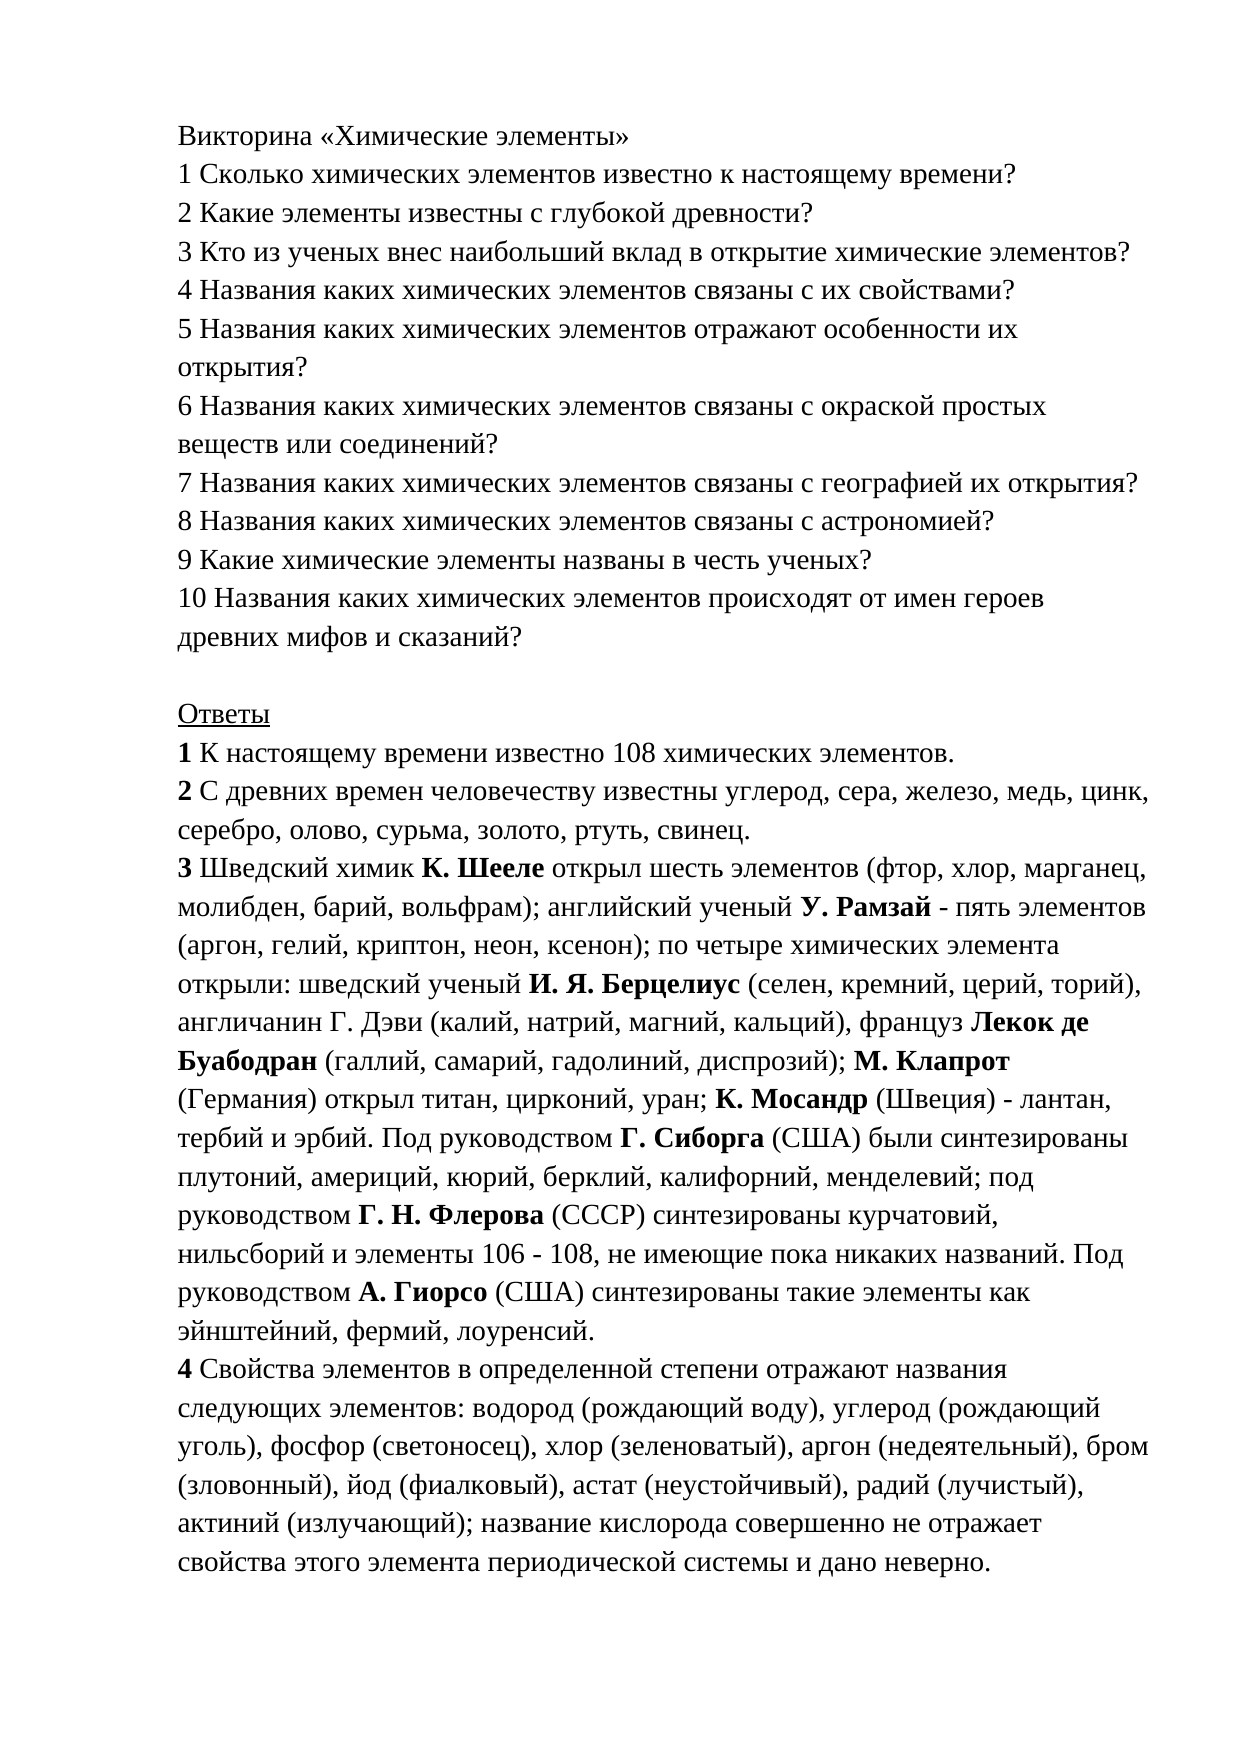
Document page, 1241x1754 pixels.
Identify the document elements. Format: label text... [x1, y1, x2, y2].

text 7 Названия каких химических элементов связаны с географией их открытия? [177, 465, 1152, 498]
text 9 Какие химические элементы названы в честь ученых? [177, 542, 1152, 576]
text 1 Сколько химических элементов известно к настоящему времени? [177, 157, 1152, 190]
text 1 К настоящему времени известно 108 химических элементов. [177, 735, 1152, 768]
text 2 Какие элементы известны с глубокой древности? [177, 195, 1152, 229]
text 5 Названия каких химических элементов отражают особенности их открытия? [177, 311, 1152, 383]
text 2 С древних времен человечеству известны углерод, сера, железо, медь, цинк, серебро, олово, сурьма, золото, ртуть, свинец. [177, 773, 1152, 845]
text 4 Названия каких химических элементов связаны с их свойствами? [177, 272, 1152, 306]
text 8 Названия каких химических элементов связаны с астрономией? [177, 503, 1152, 537]
text 10 Названия каких химических элементов происходят от имен героев древних мифов и сказаний? [177, 581, 1152, 653]
text Ответы [177, 696, 1152, 730]
text 6 Названия каких химических элементов связаны с окраской простых веществ или соединений? [177, 388, 1152, 460]
text 3 Кто из ученых внес наибольший вклад в открытие химические элементов? [177, 234, 1152, 267]
text 4 Свойства элементов в определенной степени отражают названия следующих элементов: водород (рождающий воду), углерод (рождающий уголь), фосфор (светоносец), хлор (зеленоватый), аргон (недеятельный), бром (зловонный), йод (фиалковый), астат (неустойчивый), радий (лучистый), актиний (излучающий); название кислорода совершенно не отражает свойства этого элемента периодической системы и дано неверно. [177, 1351, 1152, 1578]
text Викторина «Химические элементы» [177, 118, 1152, 152]
text 3 Шведский химик К. Шееле открыл шесть элементов (фтор, хлор, марганец, молибден, барий, вольфрам); английский ученый У. Рамзай - пять элементов (аргон, гелий, криптон, неон, ксенон); по четыре химических элемента открыли: шведский ученый И. Я. Берцелиус (селен, кремний, церий, торий), англичанин Г. Дэви (калий, натрий, магний, кальций), француз Лекок де Буабодран (галлий, самарий, гадолиний, диспрозий); М. Клапрот (Германия) открыл титан, цирконий, уран; К. Мосандр (Швеция) - лантан, тербий и эрбий. Под руководством Г. Сиборга (США) были синтезированы плутоний, америций, кюрий, берклий, калифорний, менделевий; под руководством Г. Н. Флерова (СССР) синтезированы курчатовий, нильсборий и элементы 106 - 108, не имеющие пока никаких названий. Под руководством А. Гиорсо (США) синтезированы такие элементы как эйнштейний, фермий, лоуренсий. [177, 850, 1152, 1346]
